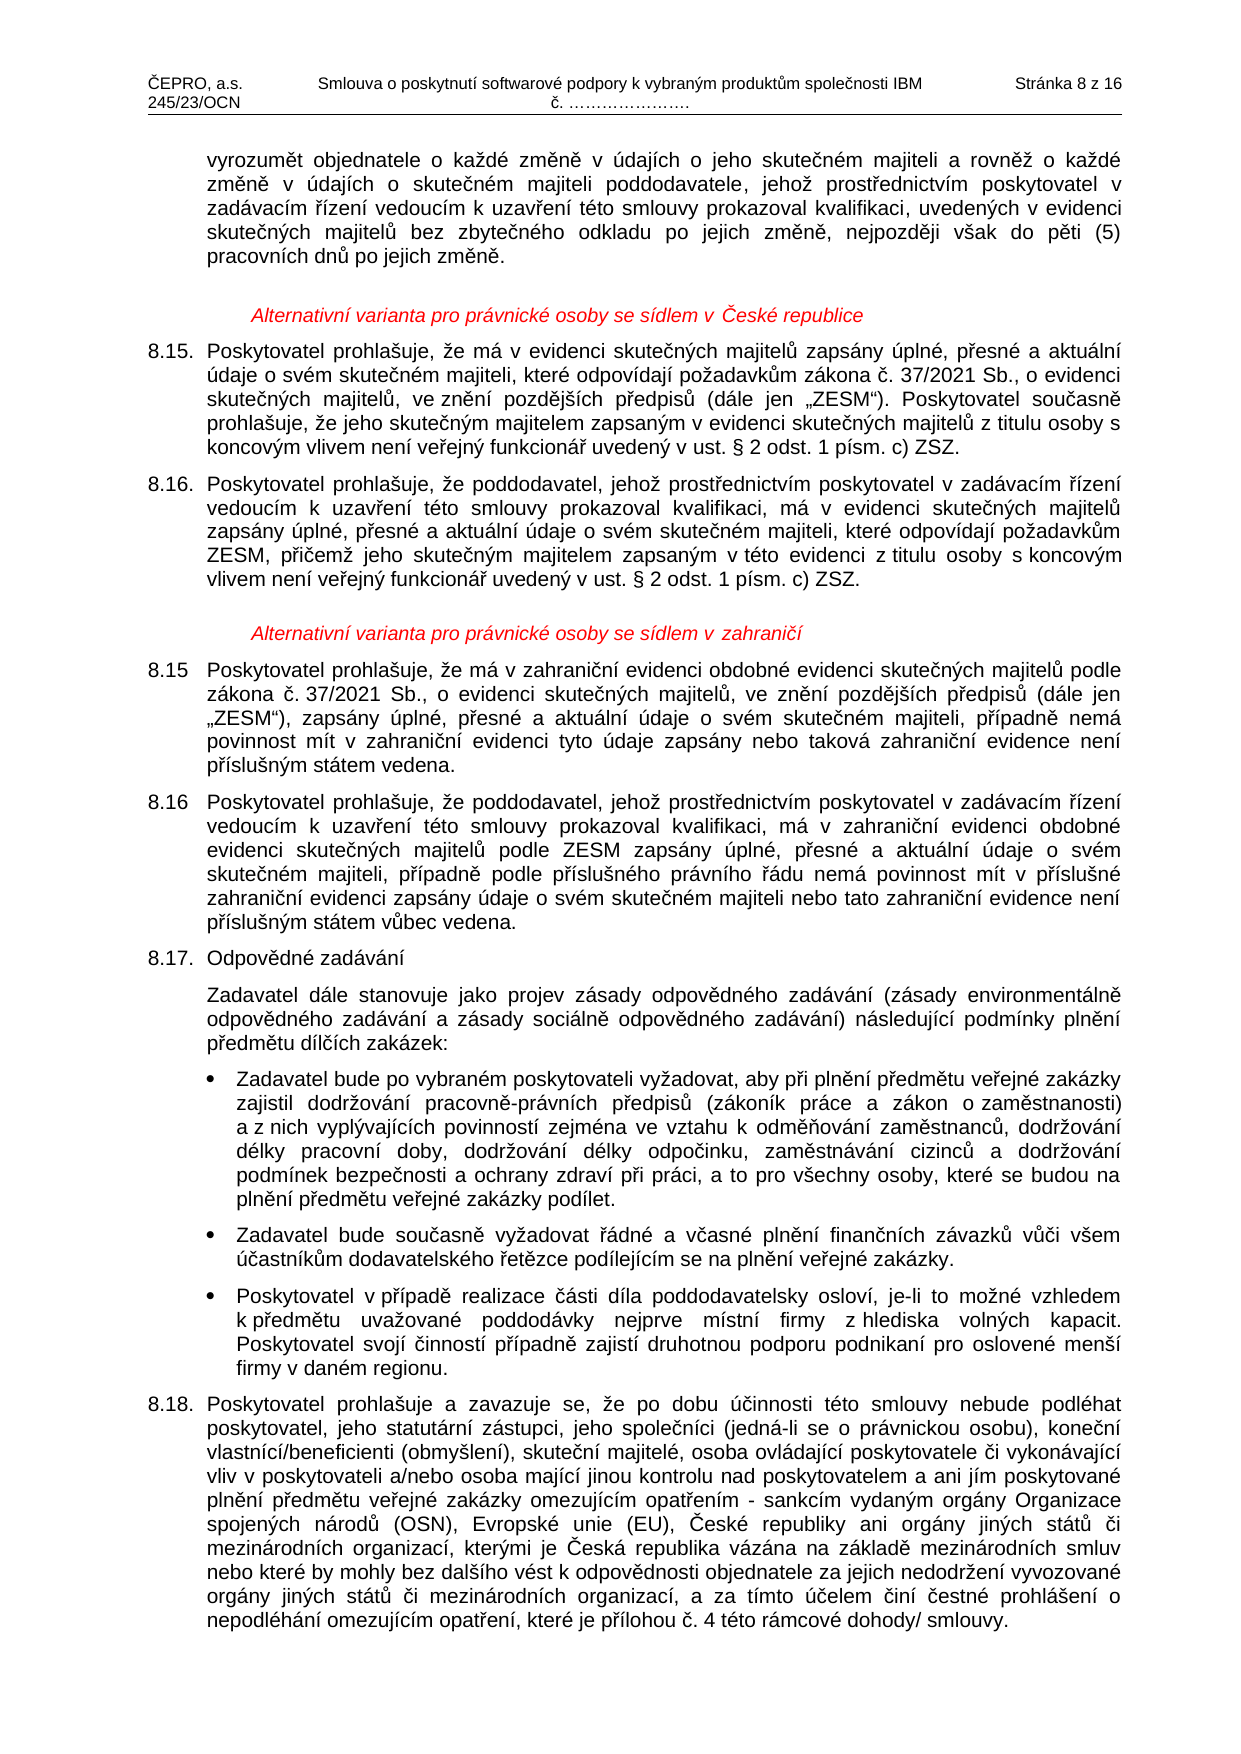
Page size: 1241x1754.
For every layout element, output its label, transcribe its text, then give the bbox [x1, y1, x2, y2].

list 8.15 Poskytovatel prohlašuje, že má v zahraniční evidenci obdobné evidenci skutečných majitelů podle zákona č. 37/2021 Sb., o evidenci skutečných majitelů, ve znění pozdějších předpisů (dále jen „ZESM“), zapsány úplné, přesné a aktuální údaje o svém skutečném majiteli, případně nemá povinnost mít v zahraniční evidenci tyto údaje zapsány nebo taková zahraniční evidence není příslušným státem vedena. [148, 657, 1122, 777]
text Alternativní varianta pro právnické osoby se sídlem v zahraničí [251, 622, 1122, 645]
text Poskytovatel prohlašuje, že má v evidenci skutečných majitelů zapsány úplné, přesné a aktuální údaje o svém skutečném majiteli, které odpovídají požadavkům zákona č. 37/2021 Sb., o evidenci skutečných majitelů, ve znění pozdějších předpisů (dále jen „ZESM“). Poskytovatel současně prohlašuje, že jeho skutečným majitelem zapsaným v evidenci skutečných majitelů z titulu osoby s koncovým vlivem není veřejný funkcionář uvedený v ust. § 2 odst. 1 písm. c) ZSZ. [148, 339, 1122, 459]
text Poskytovatel prohlašuje, že poddodavatel, jehož prostřednictvím poskytovatel v zadávacím řízení vedoucím k uzavření této smlouvy prokazoval kvalifikaci, má v evidenci skutečných majitelů zapsány úplné, přesné a aktuální údaje o svém skutečném majiteli, které odpovídají požadavkům ZESM, přičemž jeho skutečným majitelem zapsaným v této evidenci z titulu osoby s koncovým vlivem není veřejný funkcionář uvedený v ust. § 2 odst. 1 písm. c) ZSZ. [148, 471, 1122, 591]
list 8.16 Poskytovatel prohlašuje, že poddodavatel, jehož prostřednictvím poskytovatel v zadávacím řízení vedoucím k uzavření této smlouvy prokazoval kvalifikaci, má v zahraniční evidenci obdobné evidenci skutečných majitelů podle ZESM zapsány úplné, přesné a aktuální údaje o svém skutečném majiteli, případně podle příslušného právního řádu nemá povinnost mít v příslušné zahraniční evidenci zapsány údaje o svém skutečném majiteli nebo tato zahraniční evidence není příslušným státem vůbec vedena. [148, 790, 1122, 933]
text Poskytovatel v případě realizace části díla poddodavatelsky osloví, je-li to možné vzhledem k předmětu uvažované poddodávky nejprve místní firmy z hlediska volných kapacit. Poskytovatel svojí činností případně zajistí druhotnou podporu podnikaní pro oslovené menší firmy v daném regionu. [207, 1284, 1122, 1379]
text Zadavatel bude po vybraném poskytovateli vyžadovat, aby při plnění předmětu veřejné zakázky zajistil dodržování pracovně-právních předpisů (zákoník práce a zákon o zaměstnanosti) a z nich vyplývajících povinností zejména ve vztahu k odměňování zaměstnanců, dodržování délky pracovní doby, dodržování délky odpočinku, zaměstnávání cizinců a dodržování podmínek bezpečnosti a ochrany zdraví při práci, a to pro všechny osoby, které se budou na plnění předmětu veřejné zakázky podílet. [207, 1067, 1122, 1211]
text Odpovědné zadávání [148, 946, 1122, 970]
text Zadavatel bude současně vyžadovat řádné a včasné plnění finančních závazků vůči všem účastníkům dodavatelského řetězce podílejícím se na plnění veřejné zakázky. [207, 1223, 1122, 1271]
text Poskytovatel prohlašuje a zavazuje se, že po dobu účinnosti této smlouvy nebude podléhat poskytovatel, jeho statutární zástupci, jeho společníci (jedná-li se o právnickou osobu), koneční vlastnící/beneficienti (obmyšlení), skuteční majitelé, osoba ovládající poskytovatele či vykonávající vliv v poskytovateli a/nebo osoba mající jinou kontrolu nad poskytovatelem a ani jím poskytované plnění předmětu veřejné zakázky omezujícím opatřením - sankcím vydaným orgány Organizace spojených národů (OSN), Evropské unie (EU), České republiky ani orgány jiných států či mezinárodních organizací, kterými je Česká republika vázána na základě mezinárodních smluv nebo které by mohly bez dalšího vést k odpovědnosti objednatele za jejich nedodržení vyvozované orgány jiných států či mezinárodních organizací, a za tímto účelem činí čestné prohlášení o nepodléhání omezujícím opatření, které je přílohou č. 4 této rámcové dohody/ smlouvy. [148, 1392, 1122, 1632]
list Zadavatel dále stanovuje jako projev zásady odpovědného zadávání (zásady environmentálně odpovědného zadávání a zásady sociálně odpovědného zadávání) následující podmínky plnění předmětu dílčích zakázek: [207, 982, 1122, 1054]
text Alternativní varianta pro právnické osoby se sídlem v České republice [251, 304, 1122, 327]
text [148, 148, 1122, 267]
